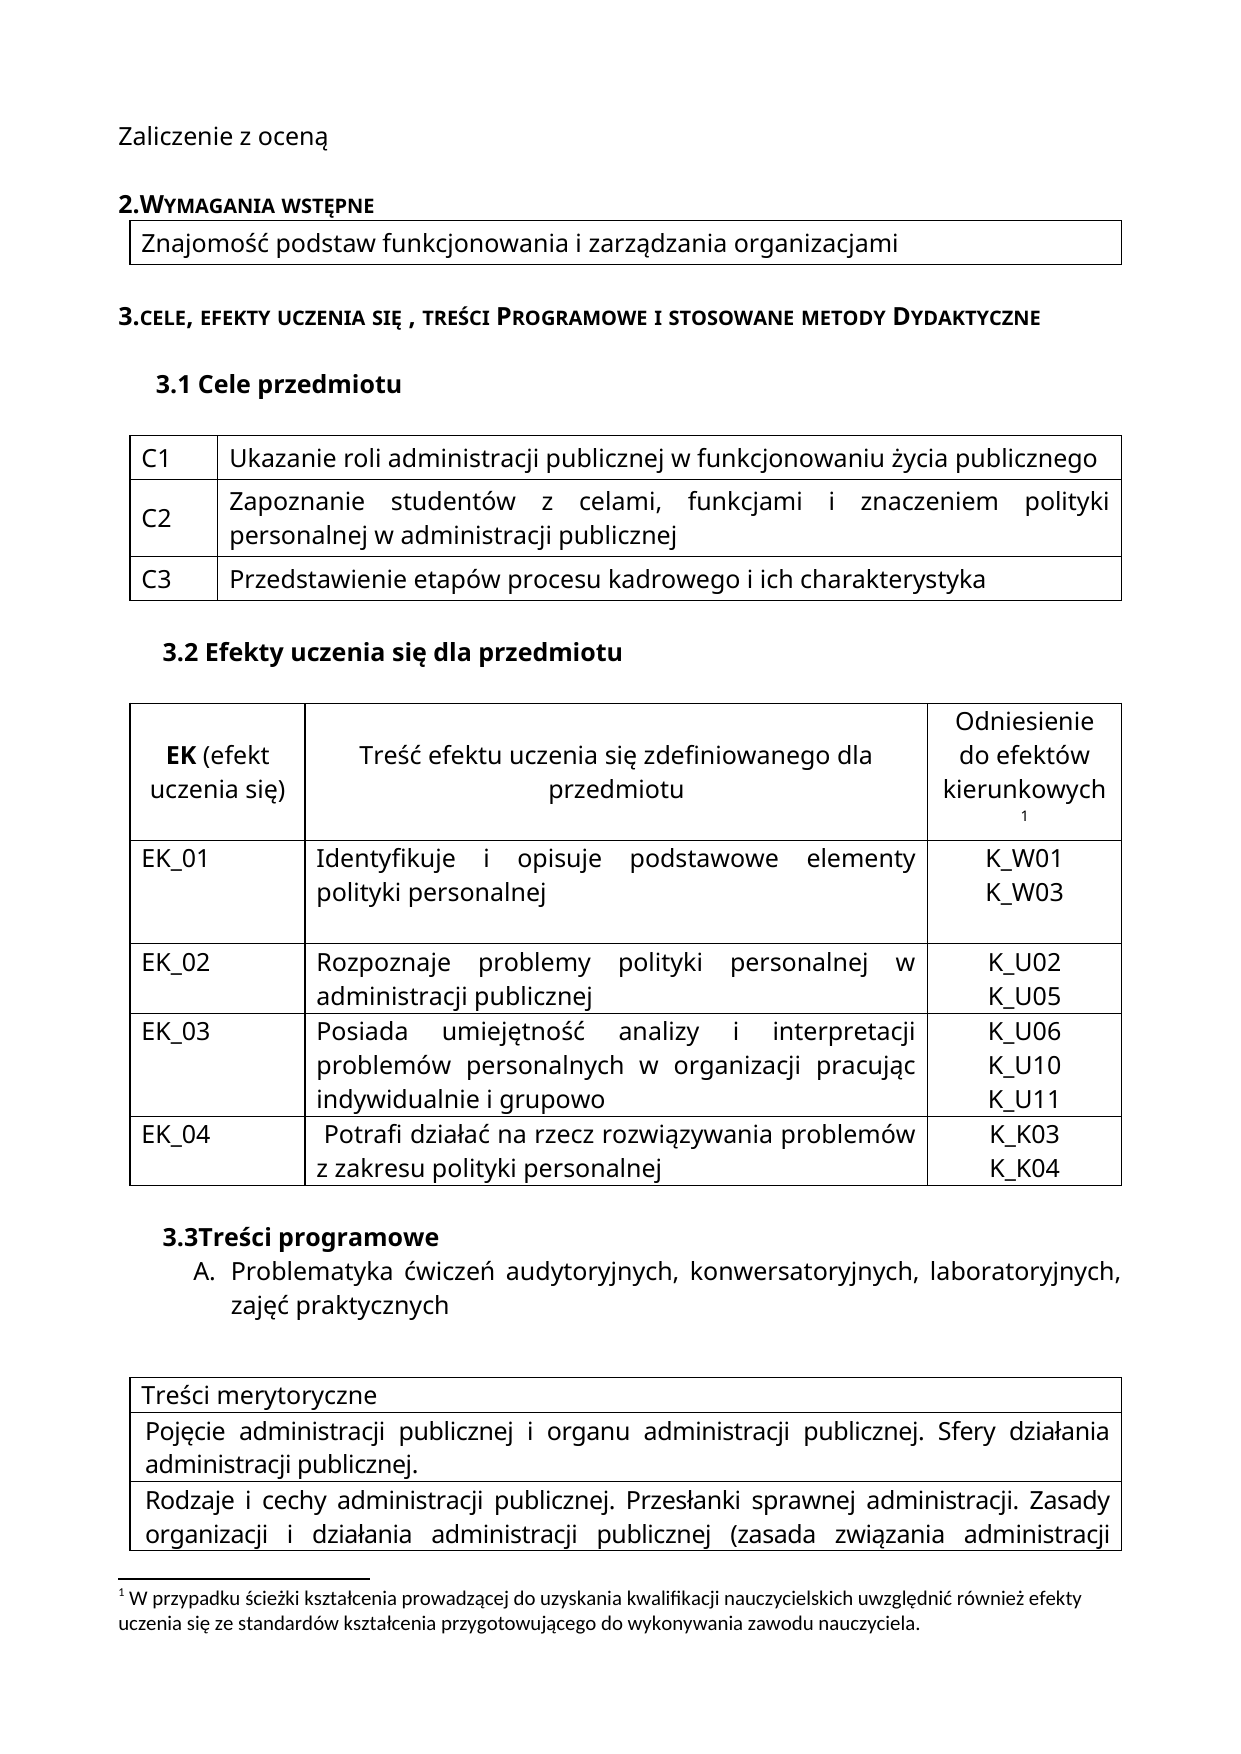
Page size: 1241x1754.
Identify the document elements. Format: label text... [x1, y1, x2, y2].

list 3.3Treści programowe [162, 1220, 1122, 1254]
table_header C1 [131, 436, 217, 478]
table_header Treść efektu uczenia się zdefiniowanego dla przedmiotu [306, 704, 927, 840]
table_header EK (efekt uczenia się) [131, 704, 304, 840]
text 2.Wymagania wstępne [118, 186, 1122, 220]
table_cell C2 [131, 480, 217, 556]
table_cell K_U02 K_U05 [928, 944, 1121, 1012]
table_cell EK_03 [131, 1014, 304, 1116]
table_cell Zapoznanie studentów z celami, funkcjami i znaczeniem polityki personalnej w administracji publicznej [218, 480, 1121, 556]
table_header Znajomość podstaw funkcjonowania i zarządzania organizacjami [131, 221, 1121, 264]
table_cell Przedstawienie etapów procesu kadrowego i ich charakterystyka [218, 557, 1121, 599]
table_cell C3 [131, 557, 217, 599]
text Zaliczenie z oceną [118, 118, 1122, 152]
table_cell K_U06 K_U10 K_U11 [928, 1014, 1121, 1116]
table_header Ukazanie roli administracji publicznej w funkcjonowaniu życia publicznego [218, 436, 1121, 478]
table_cell Pojęcie administracji publicznej i organu administracji publicznej. Sfery działania administracji publicznej. [131, 1413, 1121, 1481]
table_cell Posiada umiejętność analizy i interpretacji problemów personalnych w organizacji pracując indywidualnie i grupowo [306, 1014, 927, 1116]
table_header Treści merytoryczne [131, 1378, 1121, 1412]
text 3.cele, efekty uczenia się , treści Programowe i stosowane metody Dydaktyczne [118, 299, 1122, 333]
table_cell Identyfikuje i opisuje podstawowe elementy polityki personalnej [306, 841, 927, 943]
table_cell K_K03 K_K04 [928, 1117, 1121, 1185]
table_cell Potrafi działać na rzecz rozwiązywania problemów z zakresu polityki personalnej [306, 1117, 927, 1185]
text 3.2 Efekty uczenia się dla przedmiotu [162, 634, 1122, 669]
table_cell EK_04 [131, 1117, 304, 1185]
text 3.1 Cele przedmiotu [156, 367, 1122, 401]
table_cell EK_02 [131, 944, 304, 1012]
list Problematyka ćwiczeń audytoryjnych, konwersatoryjnych, laboratoryjnych, zajęć praktycznych [193, 1254, 1122, 1322]
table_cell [131, 1482, 1121, 1550]
table_cell Rozpoznaje problemy polityki personalnej w administracji publicznej [306, 944, 927, 1012]
table_cell K_W01 K_W03 [928, 841, 1121, 943]
table_header Odniesienie do efektów kierunkowych [928, 704, 1121, 840]
table_cell EK_01 [131, 841, 304, 943]
